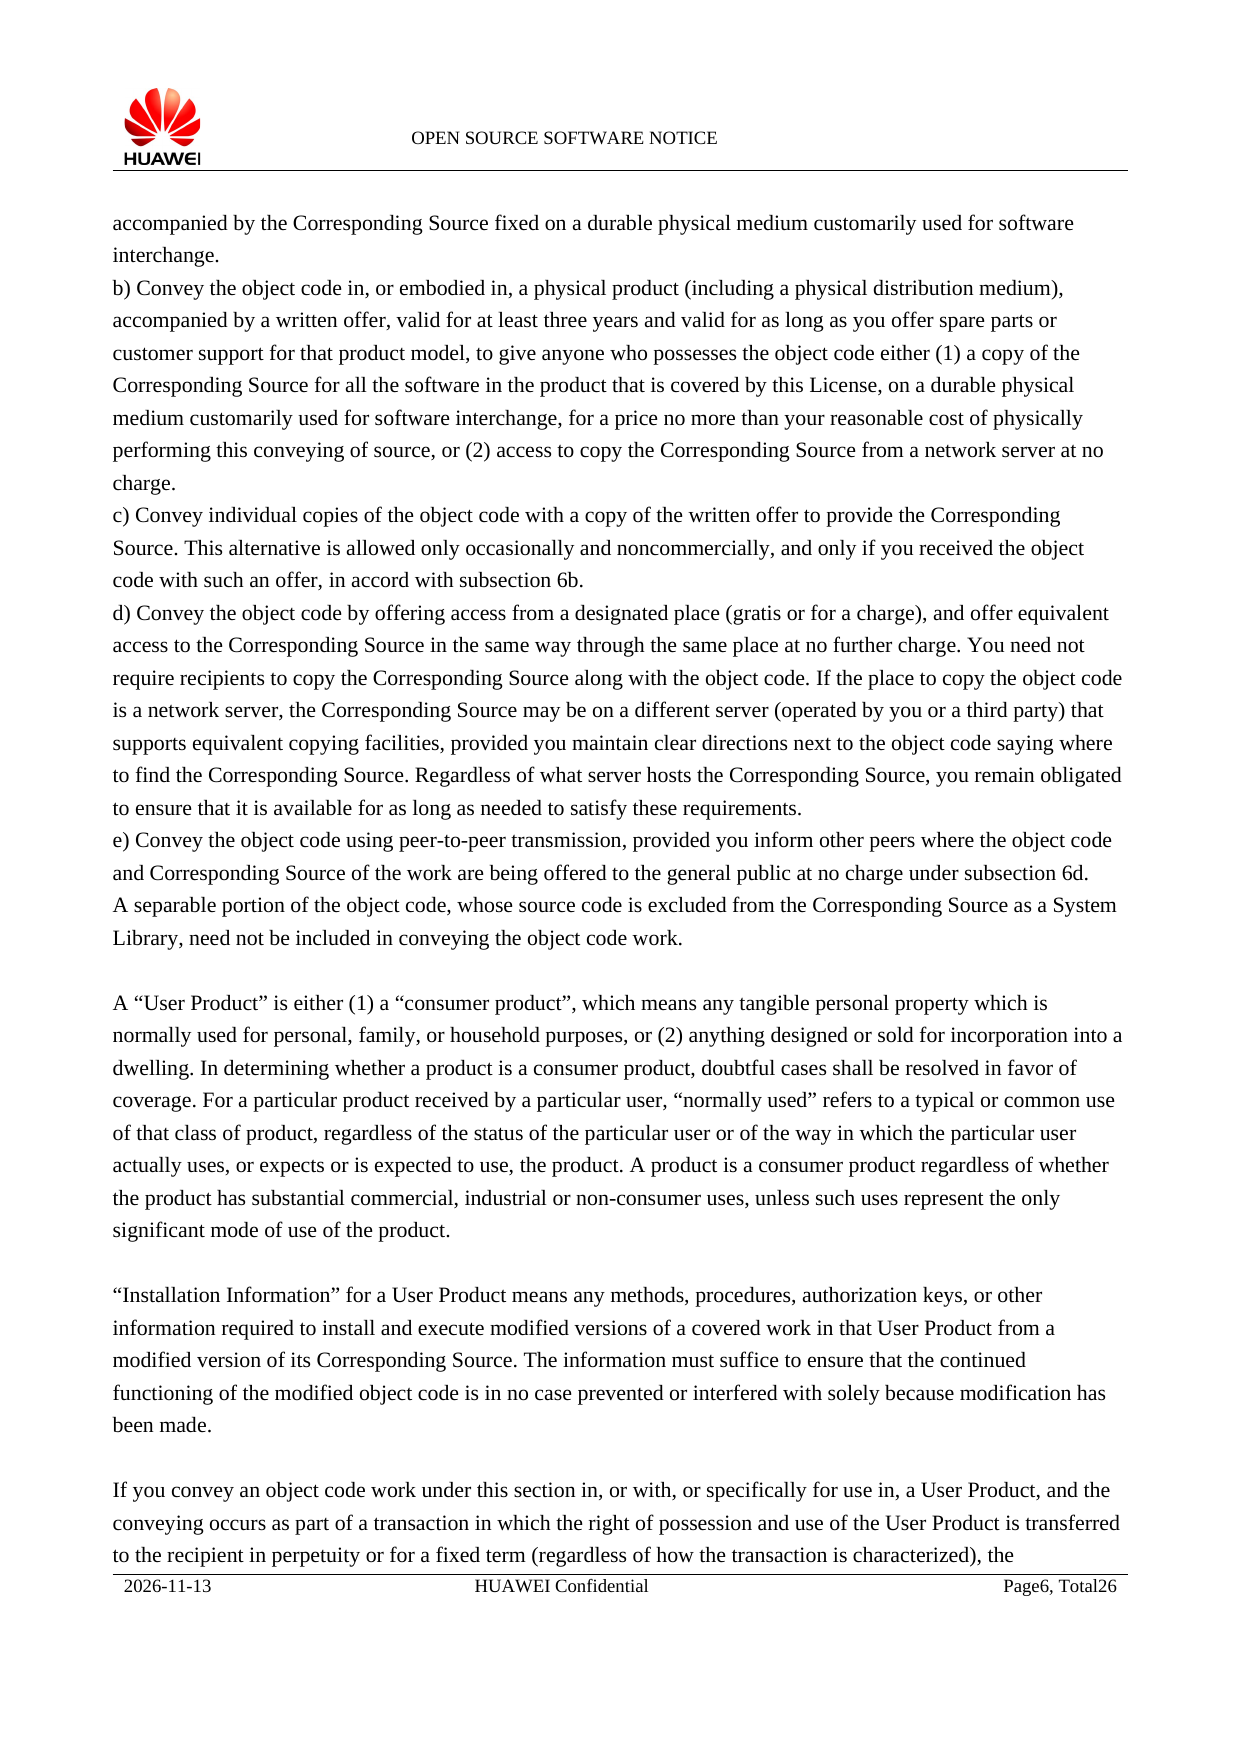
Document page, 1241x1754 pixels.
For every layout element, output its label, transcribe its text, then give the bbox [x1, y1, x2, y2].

picture [124, 88, 201, 165]
